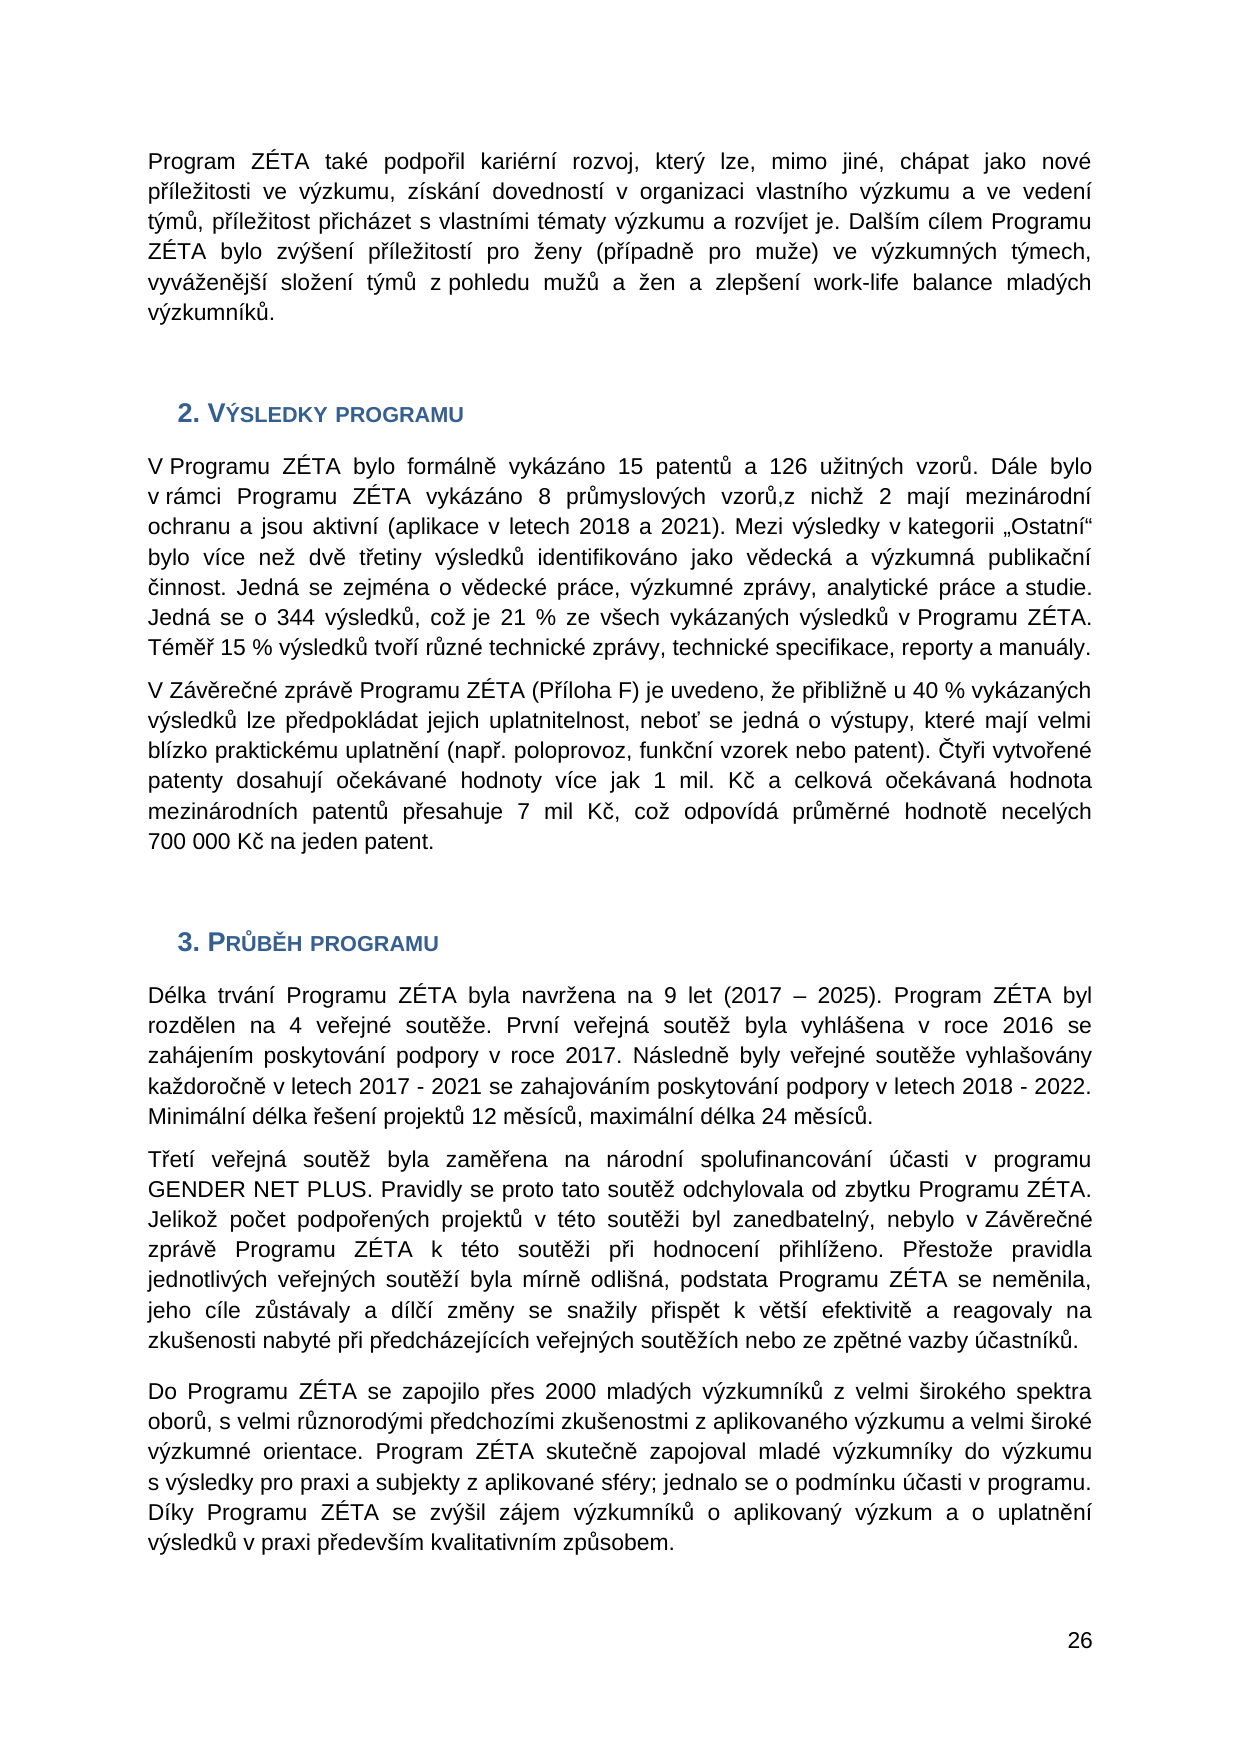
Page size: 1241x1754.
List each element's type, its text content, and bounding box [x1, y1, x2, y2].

text V Závěrečné zprávě Programu ZÉTA (Příloha F) je uvedeno, že přibližně u 40 % vykázaných výsledků lze předpokládat jejich uplatnitelnost, neboť se jedná o výstupy, které mají velmi blízko praktickému uplatnění (např. poloprovoz, funkční vzorek nebo patent). Čtyři vytvořené patenty dosahují očekávané hodnoty více jak 1 mil. Kč a celková očekávaná hodnota mezinárodních patentů přesahuje 7 mil Kč, což odpovídá průměrné hodnotě necelých 700 000 Kč na jeden patent. [148, 677, 1093, 854]
text 2. Výsledky programu [177, 397, 1093, 428]
text Délka trvání Programu ZÉTA byla navržena na 9 let (2017 – 2025). Program ZÉTA byl rozdělen na 4 veřejné soutěže. První veřejná soutěž byla vyhlášena v roce 2016 se zahájením poskytování podpory v roce 2017. Následně byly veřejné soutěže vyhlašovány každoročně v letech 2017 - 2021 se zahajováním poskytování podpory v letech 2018 - 2022. Minimální délka řešení projektů 12 měsíců, maximální délka 24 měsíců. [148, 982, 1093, 1129]
text Třetí veřejná soutěž byla zaměřena na národní spolufinancování účasti v programu GENDER NET PLUS. Pravidly se proto tato soutěž odchylovala od zbytku Programu ZÉTA. Jelikož počet podpořených projektů v této soutěži byl zanedbatelný, nebylo v Závěrečné zprávě Programu ZÉTA k této soutěži při hodnocení přihlíženo. Přestože pravidla jednotlivých veřejných soutěží byla mírně odlišná, podstata Programu ZÉTA se neměnila, jeho cíle zůstávaly a dílčí změny se snažily přispět k větší efektivitě a reagovaly na zkušenosti nabyté při předcházejících veřejných soutěžích nebo ze zpětné vazby účastníků. [148, 1146, 1093, 1353]
subtitle 3. Průběh programu [177, 926, 1093, 957]
text V Programu ZÉTA bylo formálně vykázáno 15 patentů a 126 užitných vzorů. Dále bylo v rámci Programu ZÉTA vykázáno 8 průmyslových vzorů,z nichž 2 mají mezinárodní ochranu a jsou aktivní (aplikace v letech 2018 a 2021). Mezi výsledky v kategorii „Ostatní“ bylo více než dvě třetiny výsledků identifikováno jako vědecká a výzkumná publikační činnost. Jedná se zejména o vědecké práce, výzkumné zprávy, analytické práce a studie. Jedná se o 344 výsledků, což je 21 % ze všech vykázaných výsledků v Programu ZÉTA. Téměř 15 % výsledků tvoří různé technické zprávy, technické specifikace, reporty a manuály. [148, 453, 1093, 660]
text Do Programu ZÉTA se zapojilo přes 2000 mladých výzkumníků z velmi širokého spektra oborů, s velmi různorodými předchozími zkušenostmi z aplikovaného výzkumu a velmi široké výzkumné orientace. Program ZÉTA skutečně zapojoval mladé výzkumníky do výzkumu s výsledky pro praxi a subjekty z aplikované sféry; jednalo se o podmínku účasti v programu. Díky Programu ZÉTA se zvýšil zájem výzkumníků o aplikovaný výzkum a o uplatnění výsledků v praxi především kvalitativním způsobem. [148, 1378, 1093, 1555]
text Program ZÉTA také podpořil kariérní rozvoj, který lze, mimo jiné, chápat jako nové příležitosti ve výzkumu, získání dovedností v organizaci vlastního výzkumu a ve vedení týmů, příležitost přicházet s vlastními tématy výzkumu a rozvíjet je. Dalším cílem Programu ZÉTA bylo zvýšení příležitostí pro ženy (případně pro muže) ve výzkumných týmech, vyváženější složení týmů z pohledu mužů a žen a zlepšení work-life balance mladých výzkumníků. [148, 148, 1093, 325]
